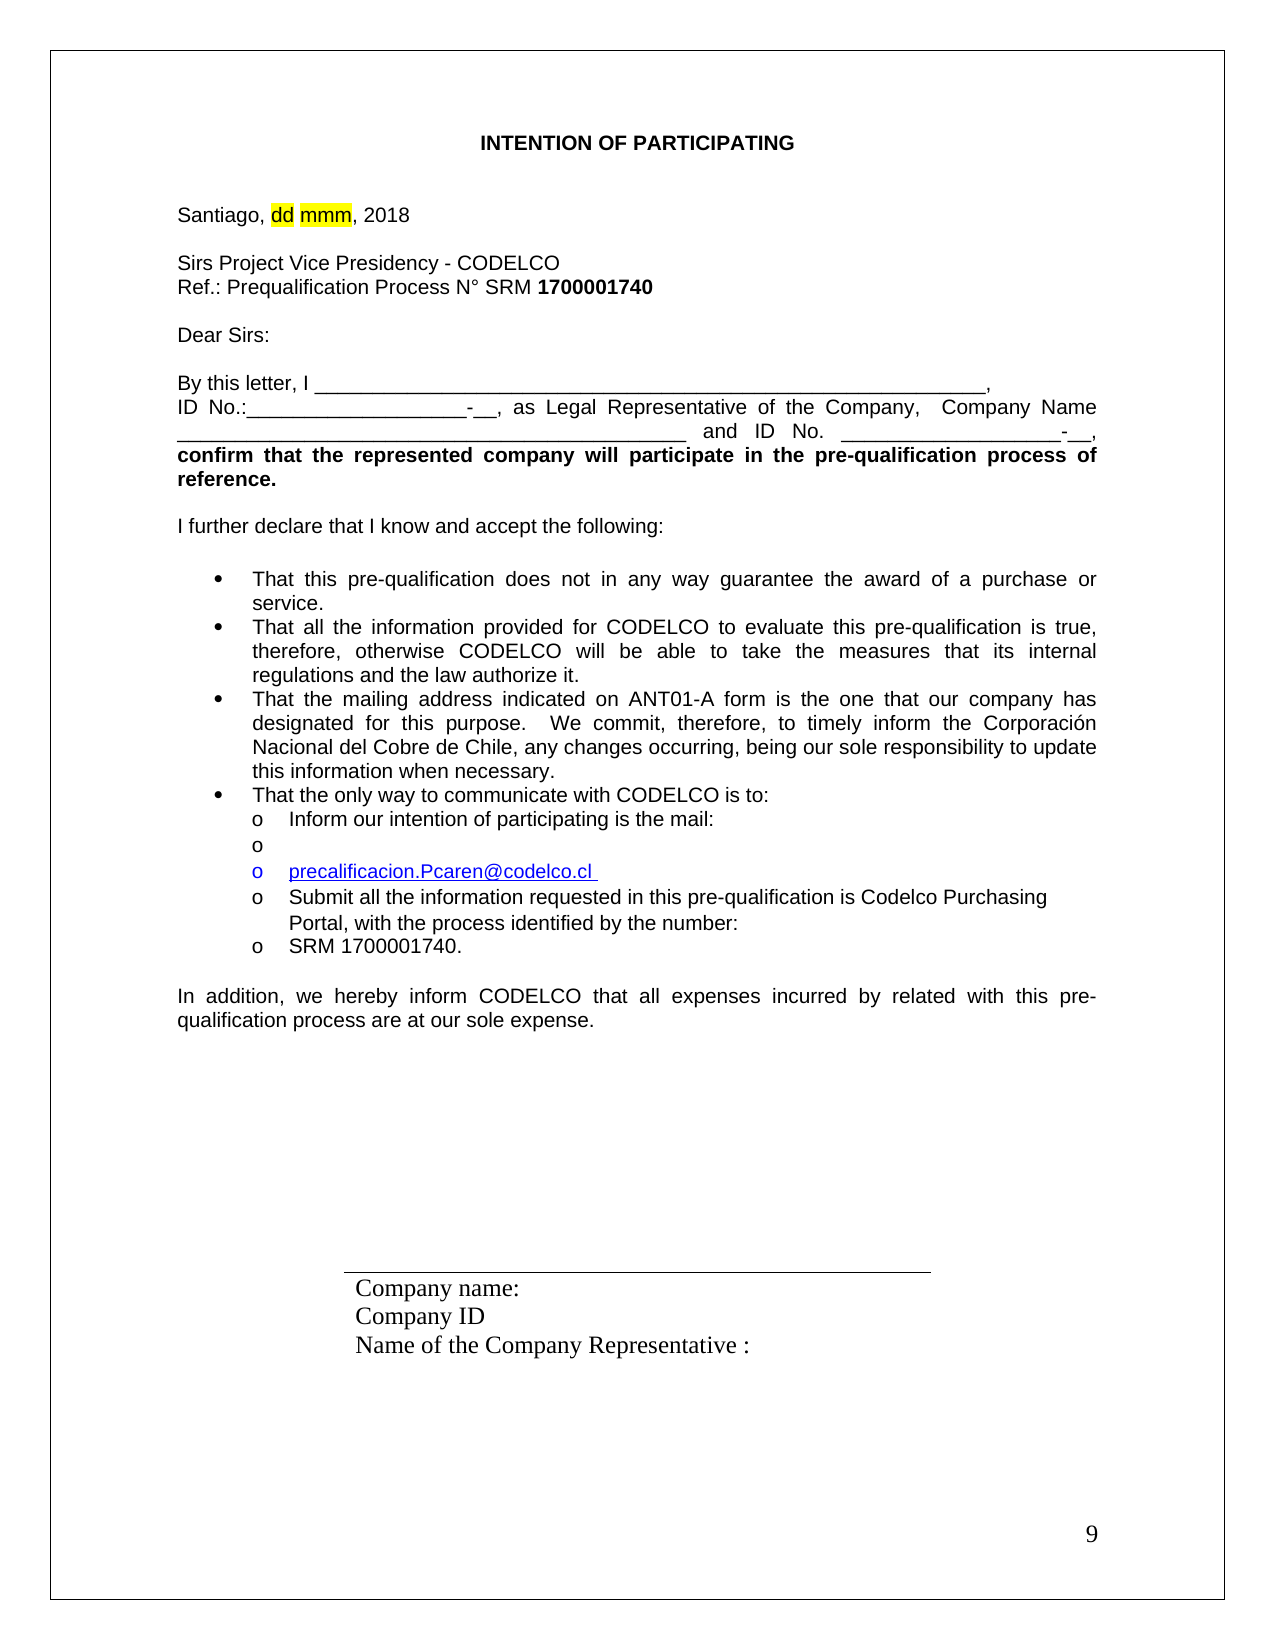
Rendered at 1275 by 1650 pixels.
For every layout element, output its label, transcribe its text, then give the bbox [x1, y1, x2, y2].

text Dear Sirs: [177, 323, 1098, 347]
text ID No.:___________________-__, as Legal Representative of the Company, Company Name ____________________________________________ and ID No. ___________________-__, confirm that the represented company will participate in the pre-qualification process of reference. [177, 394, 1098, 490]
text Sirs Project Vice Presidency - CODELCO [177, 251, 1098, 275]
list precalificacion.Pcaren@codelco.cl [251, 859, 1098, 884]
text INTENTION OF PARTICIPATING [177, 131, 1098, 155]
text In addition, we hereby inform CODELCO that all expenses incurred by related with this pre-qualification process are at our sole expense. [177, 984, 1098, 1032]
table_header Company name: Company ID Name of the Company Representative : [344, 1273, 931, 1383]
text Santiago, dd mmm, 2018 [177, 203, 271, 227]
list Submit all the information requested in this pre-qualification is Codelco Purchasing Portal, with the process identified by the number: [251, 884, 1098, 934]
text By this letter, I __________________________________________________________, [177, 371, 1098, 394]
list That all the information provided for CODELCO to evaluate this pre-qualification is true, therefore, otherwise CODELCO will be able to take the measures that its internal regulations and the law authorize it. [214, 615, 1098, 687]
list That the mailing address indicated on ANT01-A form is the one that our company has designated for this purpose. We commit, therefore, to timely inform the Corporación Nacional del Cobre de Chile, any changes occurring, being our sole responsibility to update this information when necessary. [214, 687, 1098, 783]
list That this pre-qualification does not in any way guarantee the award of a purchase or service. [214, 567, 1098, 615]
list Inform our intention of participating is the mail: [251, 807, 1098, 833]
text I further declare that I know and accept the following: [177, 514, 1098, 538]
text Santiago, dd mmm, 2018 [352, 203, 1098, 227]
list That the only way to communicate with CODELCO is to: [214, 783, 1098, 807]
list SRM 1700001740. [251, 934, 1098, 960]
text Ref.: Prequalification Process N° SRM 1700001740 [177, 275, 1098, 299]
